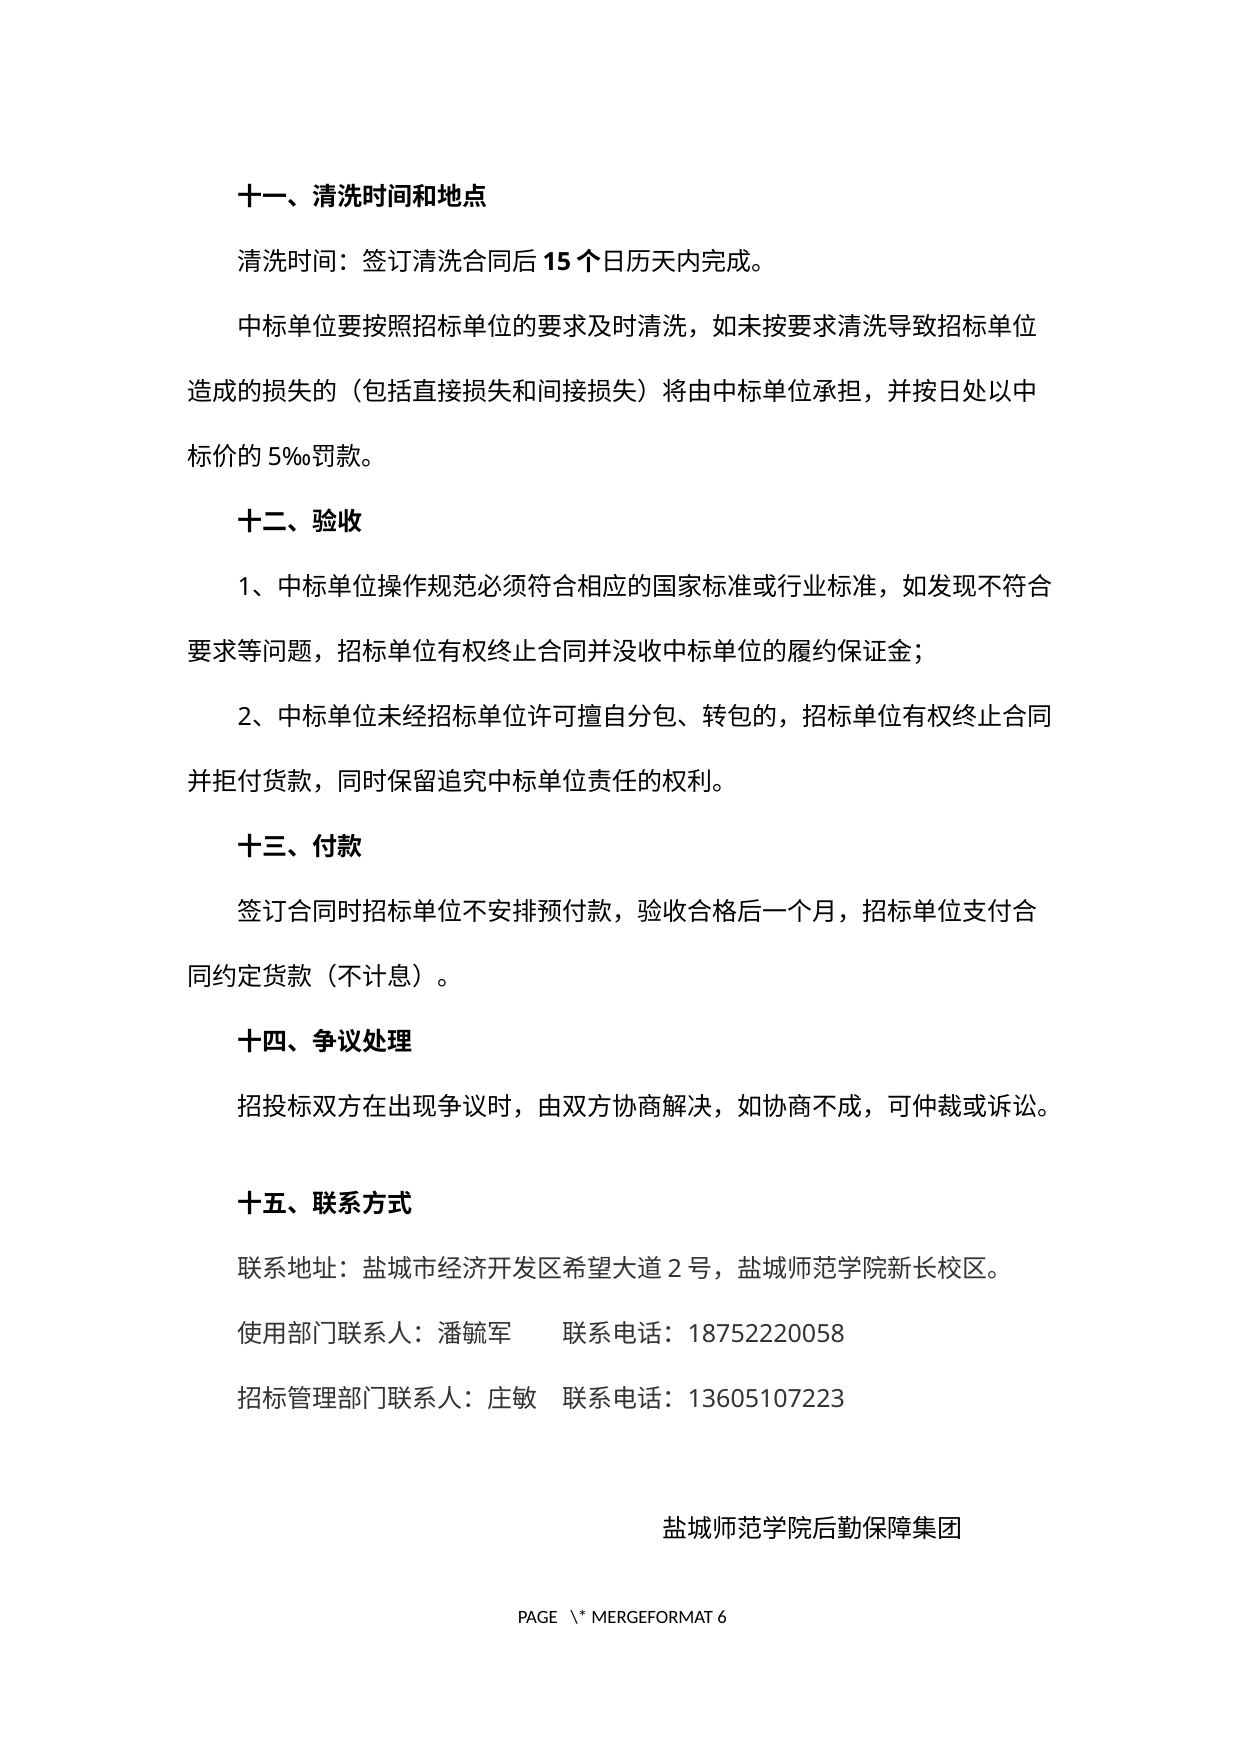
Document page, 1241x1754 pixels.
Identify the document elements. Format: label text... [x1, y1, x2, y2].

text 联系地址：盐城市经济开发区希望大道2号，盐城师范学院新长校区。 [187, 1234, 1053, 1299]
text 中标单位要按照招标单位的要求及时清洗，如未按要求清洗导致招标单位造成的损失的（包括直接损失和间接损失）将由中标单位承担，并按日处以中标价的5‰罚款。 [187, 292, 1053, 487]
text 签订合同时招标单位不安排预付款，验收合格后一个月，招标单位支付合同约定货款（不计息）。 [187, 877, 1053, 1007]
text 招标管理部门联系人：庄敏 联系电话：13605107223 [187, 1364, 1053, 1429]
text 招投标双方在出现争议时，由双方协商解决，如协商不成，可仲裁或诉讼。 [187, 1072, 1053, 1169]
text 十二、验收 [187, 487, 1053, 552]
text 1、中标单位操作规范必须符合相应的国家标准或行业标准，如发现不符合要求等问题，招标单位有权终止合同并没收中标单位的履约保证金； [187, 552, 1053, 682]
text 2、中标单位未经招标单位许可擅自分包、转包的，招标单位有权终止合同并拒付货款，同时保留追究中标单位责任的权利。 [187, 682, 1053, 812]
text 清洗时间：签订清洗合同后15个日历天内完成。 [187, 227, 1053, 292]
text 使用部门联系人：潘毓军 联系电话：18752220058 [187, 1299, 1053, 1364]
text 十三、付款 [187, 812, 1053, 877]
text 十一、清洗时间和地点 [187, 162, 1053, 227]
text 十四、争议处理 [187, 1007, 1053, 1072]
text 十五、联系方式 [187, 1169, 1053, 1234]
text 盐城师范学院后勤保障集团 [187, 1494, 1053, 1559]
